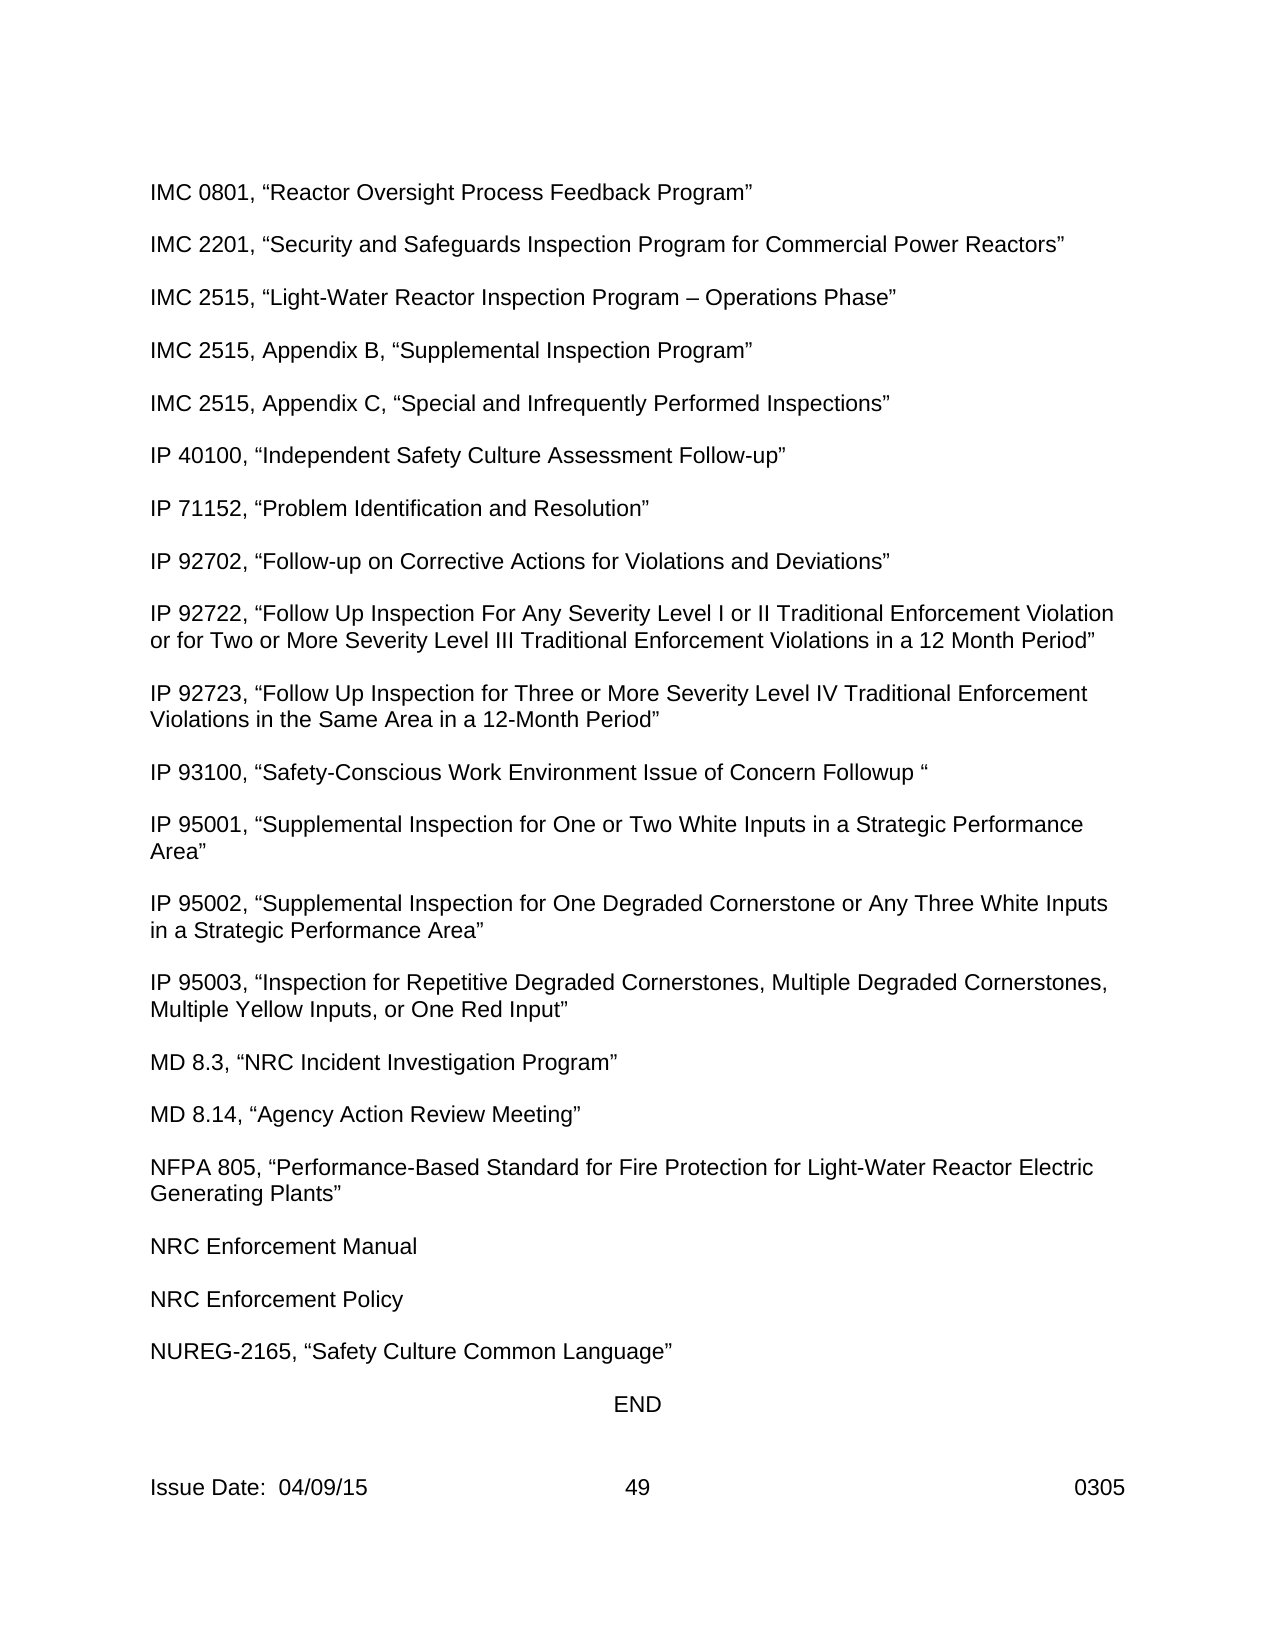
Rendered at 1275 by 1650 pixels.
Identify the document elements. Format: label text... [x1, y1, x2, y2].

text IP 92702, “Follow-up on Corrective Actions for Violations and Deviations” [150, 548, 1125, 574]
text IP 71152, “Problem Identification and Resolution” [150, 495, 1125, 521]
text IP 92722, “Follow Up Inspection For Any Severity Level I or II Traditional Enforcement Violation or for Two or More Severity Level III Traditional Enforcement Violations in a 12 Month Period” [150, 600, 1125, 653]
text IP 93100, “Safety-Conscious Work Environment Issue of Concern Followup “ [150, 758, 1125, 785]
text IP 95002, “Supplemental Inspection for One Degraded Cornerstone or Any Three White Inputs in a Strategic Performance Area” [150, 890, 1125, 943]
text MD 8.14, “Agency Action Review Meeting” [150, 1101, 1125, 1127]
text IMC 2515, “Light-Water Reactor Inspection Program – Operations Phase” [150, 284, 1125, 311]
text IP 95001, “Supplemental Inspection for One or Two White Inputs in a Strategic Performance Area” [150, 811, 1125, 864]
text NUREG-2165, “Safety Culture Common Language” [150, 1338, 1125, 1365]
text MD 8.3, “NRC Incident Investigation Program” [150, 1048, 1125, 1075]
text IMC 2515, Appendix C, “Special and Infrequently Performed Inspections” [150, 389, 1125, 416]
text IMC 0801, “Reactor Oversight Process Feedback Program” [150, 179, 1125, 205]
text IP 92723, “Follow Up Inspection for Three or More Severity Level IV Traditional Enforcement Violations in the Same Area in a 12-Month Period” [150, 679, 1125, 732]
text IP 95003, “Inspection for Repetitive Degraded Cornerstones, Multiple Degraded Cornerstones, Multiple Yellow Inputs, or One Red Input” [150, 969, 1125, 1022]
text IMC 2201, “Security and Safeguards Inspection Program for Commercial Power Reactors” [150, 231, 1125, 258]
text NRC Enforcement Policy [150, 1286, 1125, 1312]
text NRC Enforcement Manual [150, 1233, 1125, 1259]
text IMC 2515, Appendix B, “Supplemental Inspection Program” [150, 337, 1125, 363]
text IP 40100, “Independent Safety Culture Assessment Follow-up” [150, 442, 1125, 469]
text END [150, 1391, 1125, 1417]
text NFPA 805, “Performance-Based Standard for Fire Protection for Light-Water Reactor Electric Generating Plants” [150, 1154, 1125, 1207]
